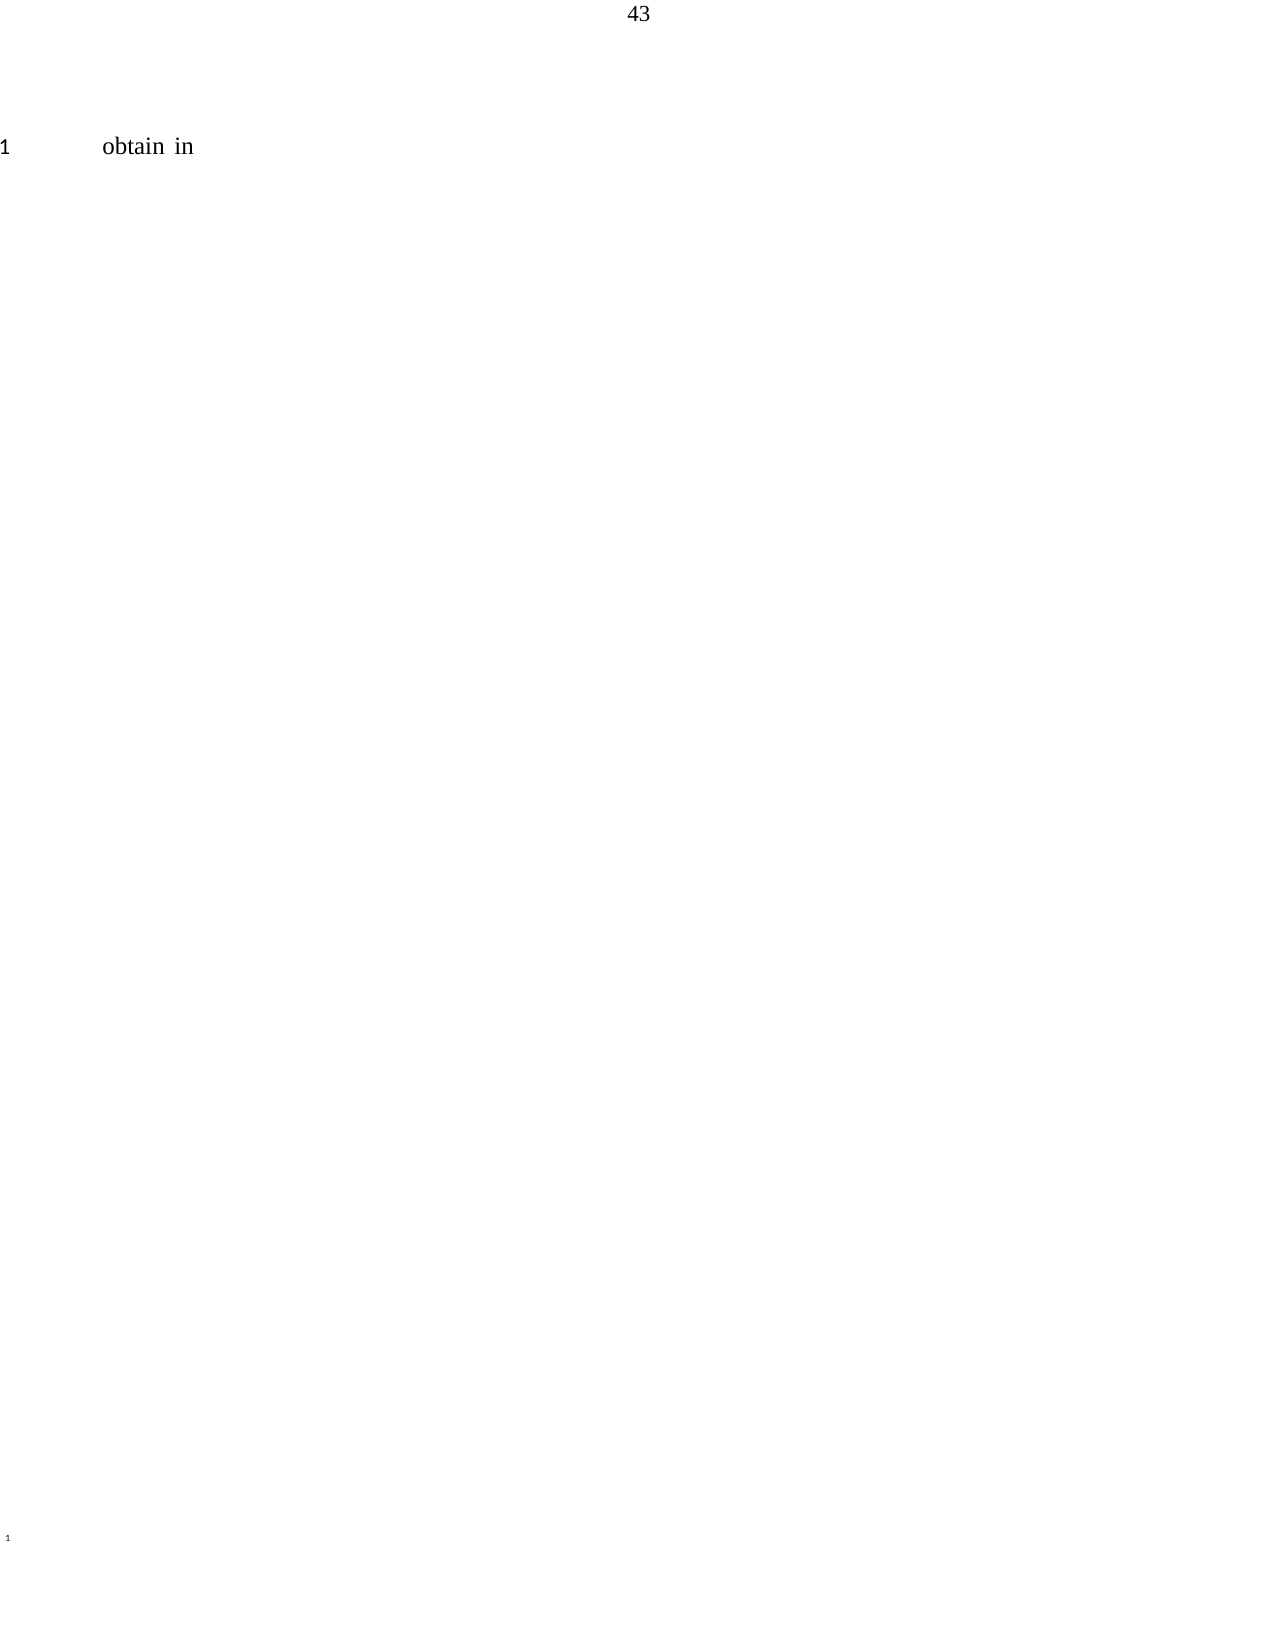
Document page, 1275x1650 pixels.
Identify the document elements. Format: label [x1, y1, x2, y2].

list [102, 131, 1168, 160]
